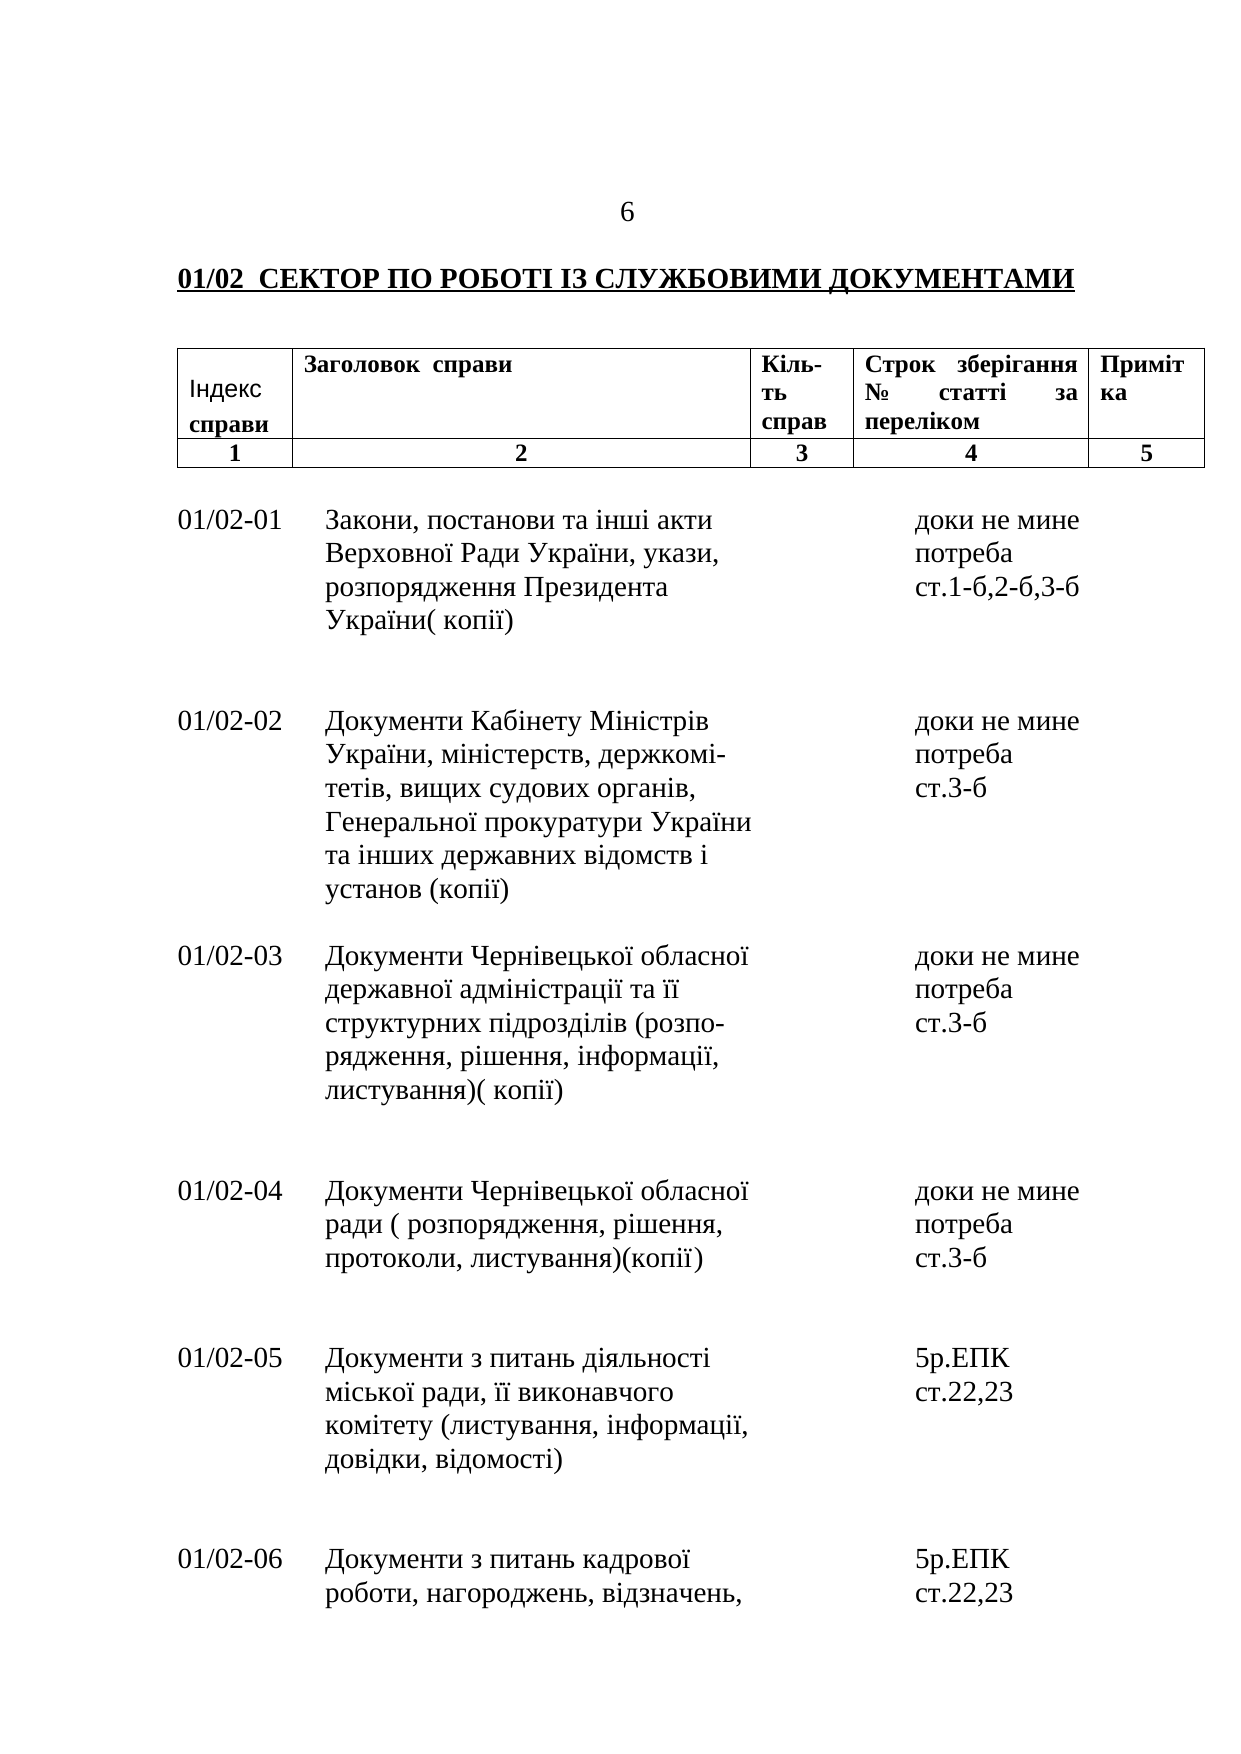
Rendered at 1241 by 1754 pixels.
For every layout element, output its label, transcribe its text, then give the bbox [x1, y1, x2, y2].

text 01/02 СЕКТОР ПО РОБОТІ ІЗ СЛУЖБОВИМИ ДОКУМЕНТАМИ [177, 261, 1152, 295]
table_cell 2 [293, 439, 750, 467]
text комітету (листування, інформації, [177, 1407, 1152, 1441]
text Генеральної прокуратури України [177, 804, 1152, 837]
text ради ( розпорядження, рішення, потреба [177, 1206, 1152, 1240]
text розпорядження Президента ст.1-б,2-б,3-б [177, 569, 1152, 602]
text та інших державних відомств і [177, 837, 1152, 871]
text роботи, нагороджень, відзначень, ст.22,23 [177, 1575, 1152, 1609]
text України, міністерств, держкомі- потреба [177, 737, 1152, 770]
text 01/02-02 Документи Кабінету Міністрів доки не мине [177, 703, 1152, 737]
table_header Примітка [1089, 349, 1204, 437]
table_cell 5 [1089, 439, 1204, 467]
text протоколи, листування)(копії ) ст.3-б [177, 1240, 1152, 1273]
table_header Строк зберігання № статті за переліком [854, 349, 1088, 437]
table_cell 1 [178, 439, 292, 467]
text 01/02-01 Закони, постанови та інші акти доки не мине [177, 502, 1152, 535]
text структурних підрозділів (розпо- ст.3-б [177, 1005, 1152, 1038]
text 01/02-05 Документи з питань діяльності 5р.ЕПК [177, 1340, 1152, 1374]
text Верховної Ради України, укази, потреба [177, 535, 1152, 569]
text довідки, відомості) [177, 1441, 1152, 1474]
table_cell 3 [751, 439, 853, 467]
text установ (копії) [177, 871, 1152, 904]
text міської ради, її виконавчого ст.22,23 [177, 1374, 1152, 1407]
text листування)( копії) [177, 1072, 1152, 1106]
text 01/02-03 Документи Чернівецької обласної доки не мине [177, 938, 1152, 971]
text 01/02-04 Документи Чернівецької обласної доки не мине [177, 1173, 1152, 1206]
text тетів, вищих судових органів, ст.3-б [177, 770, 1152, 804]
table_header Заголовок справи [293, 349, 750, 437]
text України( копії) [177, 602, 1152, 636]
table_header Індекс справи [178, 349, 292, 437]
table_cell 4 [854, 439, 1088, 467]
table_header Кіль-ть справ [751, 349, 853, 437]
text рядження, рішення, інформації, [177, 1038, 1152, 1072]
text 6 [177, 194, 1152, 228]
text державної адміністрації та її потреба [177, 971, 1152, 1005]
text 01/02-06 Документи з питань кадрової 5р.ЕПК [177, 1542, 1152, 1575]
